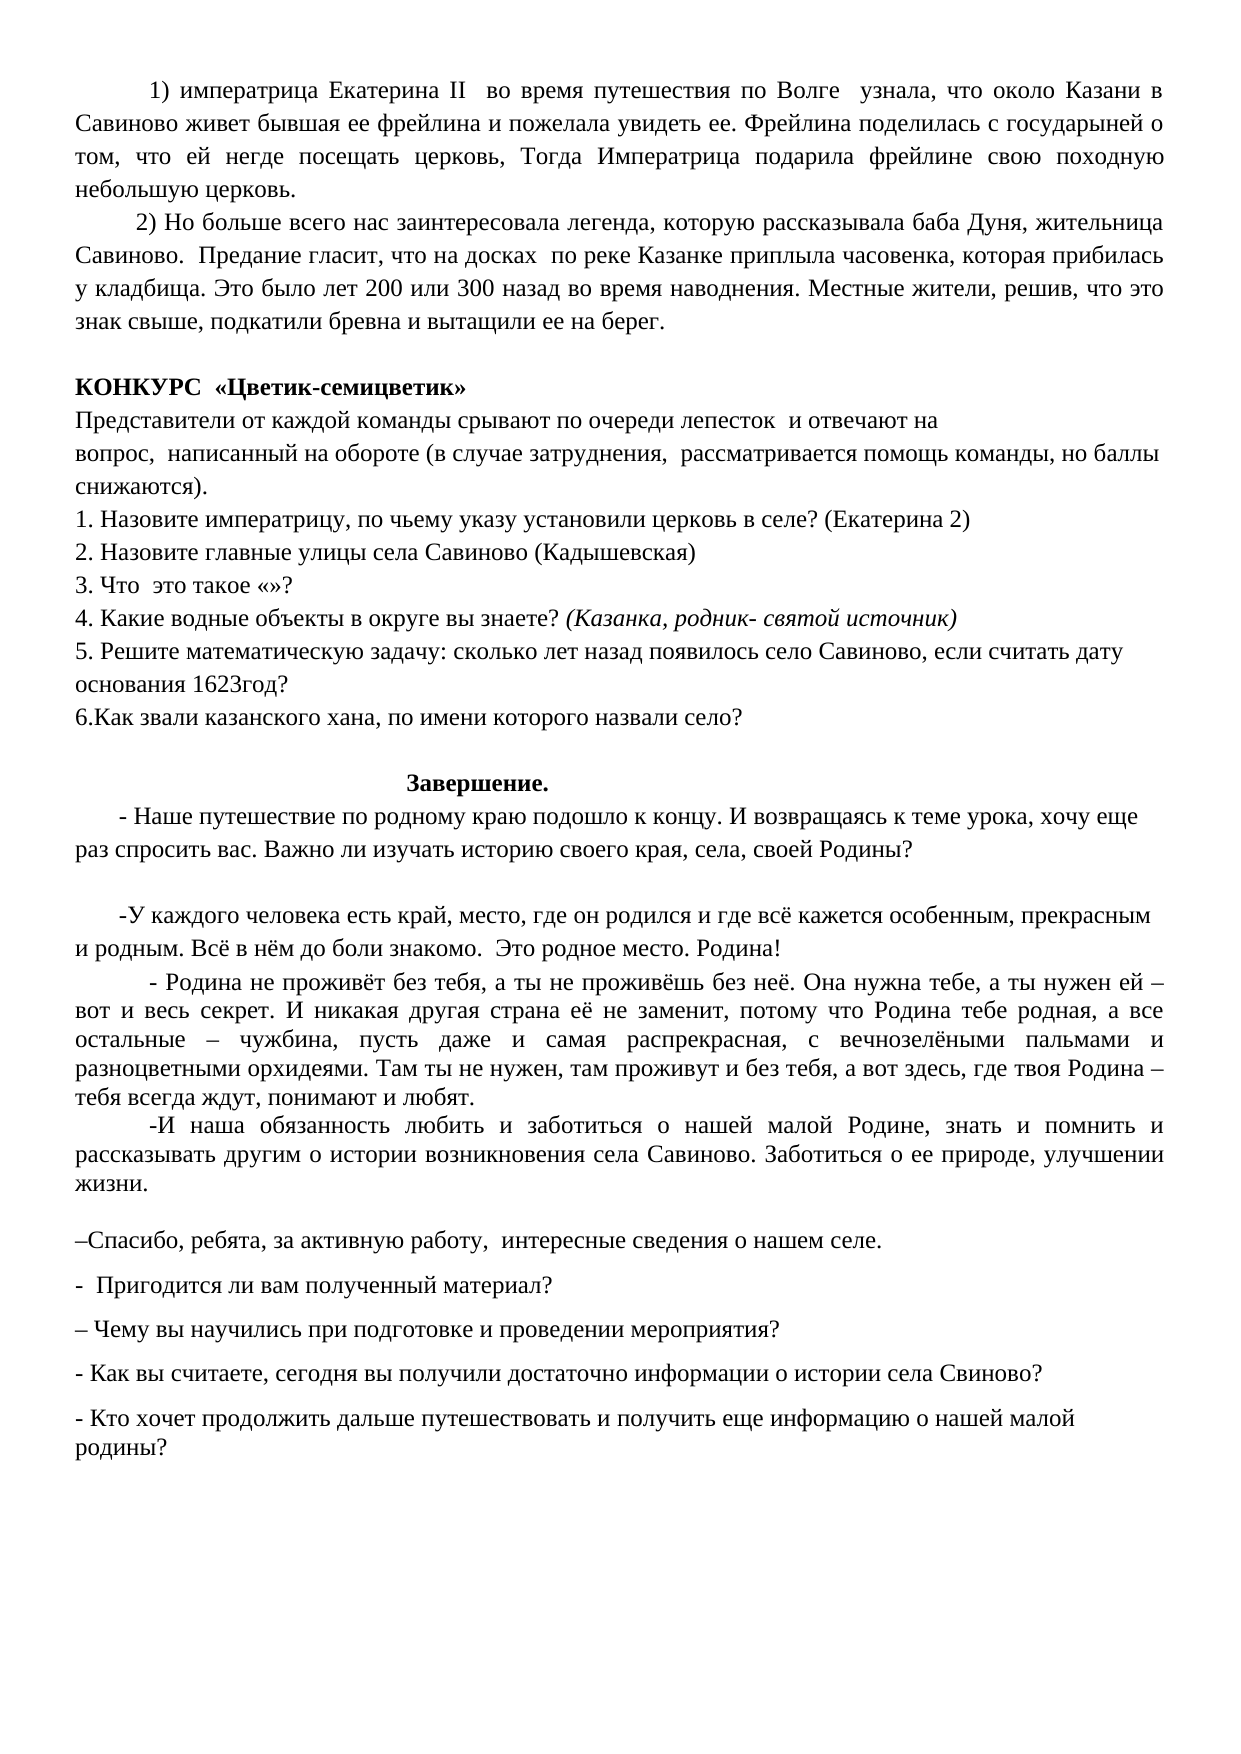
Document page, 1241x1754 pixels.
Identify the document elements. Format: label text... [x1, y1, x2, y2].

text - Родина не проживёт без тебя, а ты не проживёшь без неё. Она нужна тебе, а ты нужен ей – вот и весь секрет. И никакая другая страна её не заменит, потому что Родина тебе родная, а все остальные – чужбина, пусть даже и самая распрекрасная, с вечнозелёными пальмами и разноцветными орхидеями. Там ты не нужен, там проживут и без тебя, а вот здесь, где твоя Родина – тебя всегда ждут, понимают и любят. [75, 967, 1165, 1110]
text 6.Как звали казанского хана, по имени которого назвали село? [75, 702, 1165, 731]
text 2) Но больше всего нас заинтересовала легенда, которую рассказывала баба Дуня, жительница Савиново. Предание гласит, что на досках по реке Казанке приплыла часовенка, которая прибилась у кладбища. Это было лет 200 или 300 назад во время наводнения. Местные жители, решив, что это знак свыше, подкатили бревна и вытащили ее на берег. [75, 207, 1165, 335]
text - Пригодится ли вам полученный материал? [75, 1270, 1165, 1298]
text Представители от каждой команды срывают по очереди лепесток и отвечают на вопрос, написанный на обороте (в случае затруднения, рассматривается помощь команды, но баллы снижаются). [75, 405, 1165, 500]
text - Кто хочет продолжить дальше путешествовать и получить еще информацию о нашей малой родины? [75, 1403, 1165, 1460]
text -У каждого человека есть край, место, где он родился и где всё кажется особенным, прекрасным и родным. Всё в нём до боли знакомо. Это родное место. Родина! [75, 901, 1165, 962]
text - Наше путешествие по родному краю подошло к концу. И возвращаясь к теме урока, хочу еще раз спросить вас. Важно ли изучать историю своего края, села, своей Родины? [75, 801, 1165, 863]
text 5. Решите математическую задачу: сколько лет назад появилось село Савиново, если считать дату основания 1623год? [75, 636, 1165, 698]
text – Чему вы научились при подготовке и проведении мероприятия? [75, 1314, 1165, 1343]
text –Спасибо, ребята, за активную работу, интересные сведения о нашем селе. [75, 1225, 1165, 1254]
text 3. Что это такое «»? 4. Какие водные объекты в округе вы знаете? (Казанка, родник- святой источник) [75, 570, 1165, 632]
text 1) императрица Екатерина II во время путешествия по Волге узнала, что около Казани в Савиново живет бывшая ее фрейлина и пожелала увидеть ее. Фрейлина поделилась с государыней о том, что ей негде посещать церковь, Тогда Императрица подарила фрейлине свою походную небольшую церковь. [75, 75, 1165, 203]
text Завершение. [75, 768, 1165, 797]
text -И наша обязанность любить и заботиться о нашей малой Родине, знать и помнить и рассказывать другим о истории возникновения села Савиново. Заботиться о ее природе, улучшении жизни. [75, 1110, 1165, 1197]
text - Как вы считаете, сегодня вы получили достаточно информации о истории села Свиново? [75, 1358, 1165, 1387]
text 1. Назовите императрицу, по чьему указу установили церковь в селе? (Екатерина 2) 2. Назовите главные улицы села Савиново (Кадышевская) [75, 504, 1165, 566]
text КОНКУРС «Цветик-семицветик» [75, 372, 1165, 401]
